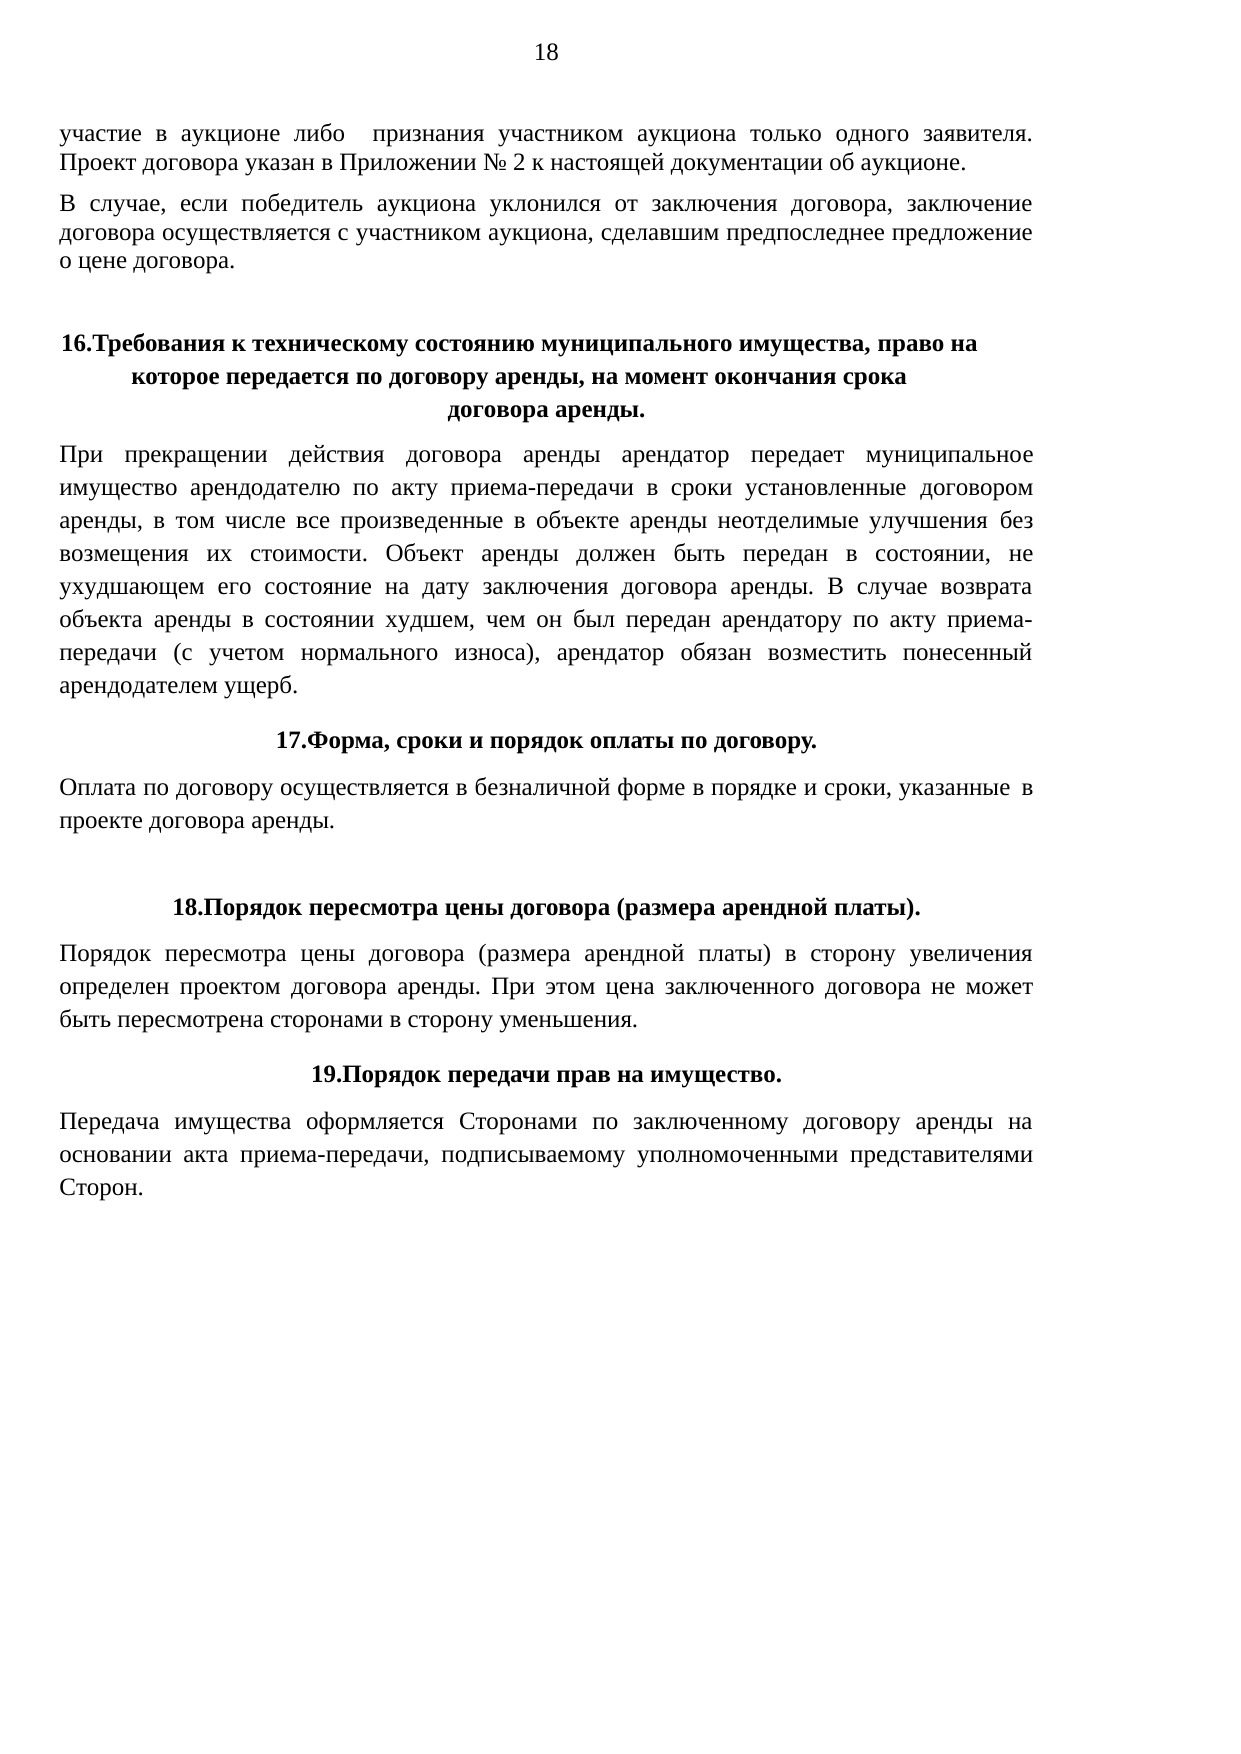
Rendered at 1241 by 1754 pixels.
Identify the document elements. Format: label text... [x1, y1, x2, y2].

text Порядок пересмотра цены договора (размера арендной платы) в сторону увеличения определен проектом договора аренды. При этом цена заключенного договора не может быть пересмотрена сторонами в сторону уменьшения. [59, 938, 1033, 1033]
text В случае, если победитель аукциона уклонился от заключения договора, заключение договора осуществляется с участником аукциона, сделавшим предпоследнее предложение о цене договора. [59, 188, 1033, 274]
text договора аренды. [59, 394, 1033, 423]
subtitle 18.Порядок пересмотра цены договора (размера арендной платы). [59, 892, 1033, 920]
subtitle 16.Требования к техническому состоянию муниципального имущества, право на которое передается по договору аренды, на момент окончания срока [59, 328, 979, 390]
text При прекращении действия договора аренды арендатор передает муниципальное имущество арендодателю по акту приема-передачи в сроки установленные договором аренды, в том числе все произведенные в объекте аренды неотделимые улучшения без возмещения их стоимости. Объект аренды должен быть передан в состоянии, не ухудшающем его состояние на дату заключения договора аренды. В случае возврата объекта аренды в состоянии худшем, чем он был передан арендатору по акту приема-передачи (с учетом нормального износа), арендатор обязан возместить понесенный арендодателем ущерб. [59, 439, 1033, 699]
text Передача имущества оформляется Сторонами по заключенному договору аренды на основании акта приема-передачи, подписываемому уполномоченными представителями Сторон. [59, 1106, 1033, 1201]
subtitle 19.Порядок передачи прав на имущество. [59, 1059, 1033, 1088]
subtitle 17.Форма, сроки и порядок оплаты по договору. [59, 726, 1033, 754]
text Оплата по договору осуществляется в безналичной форме в порядке и сроки, указанные в проекте договора аренды. [59, 772, 1033, 834]
